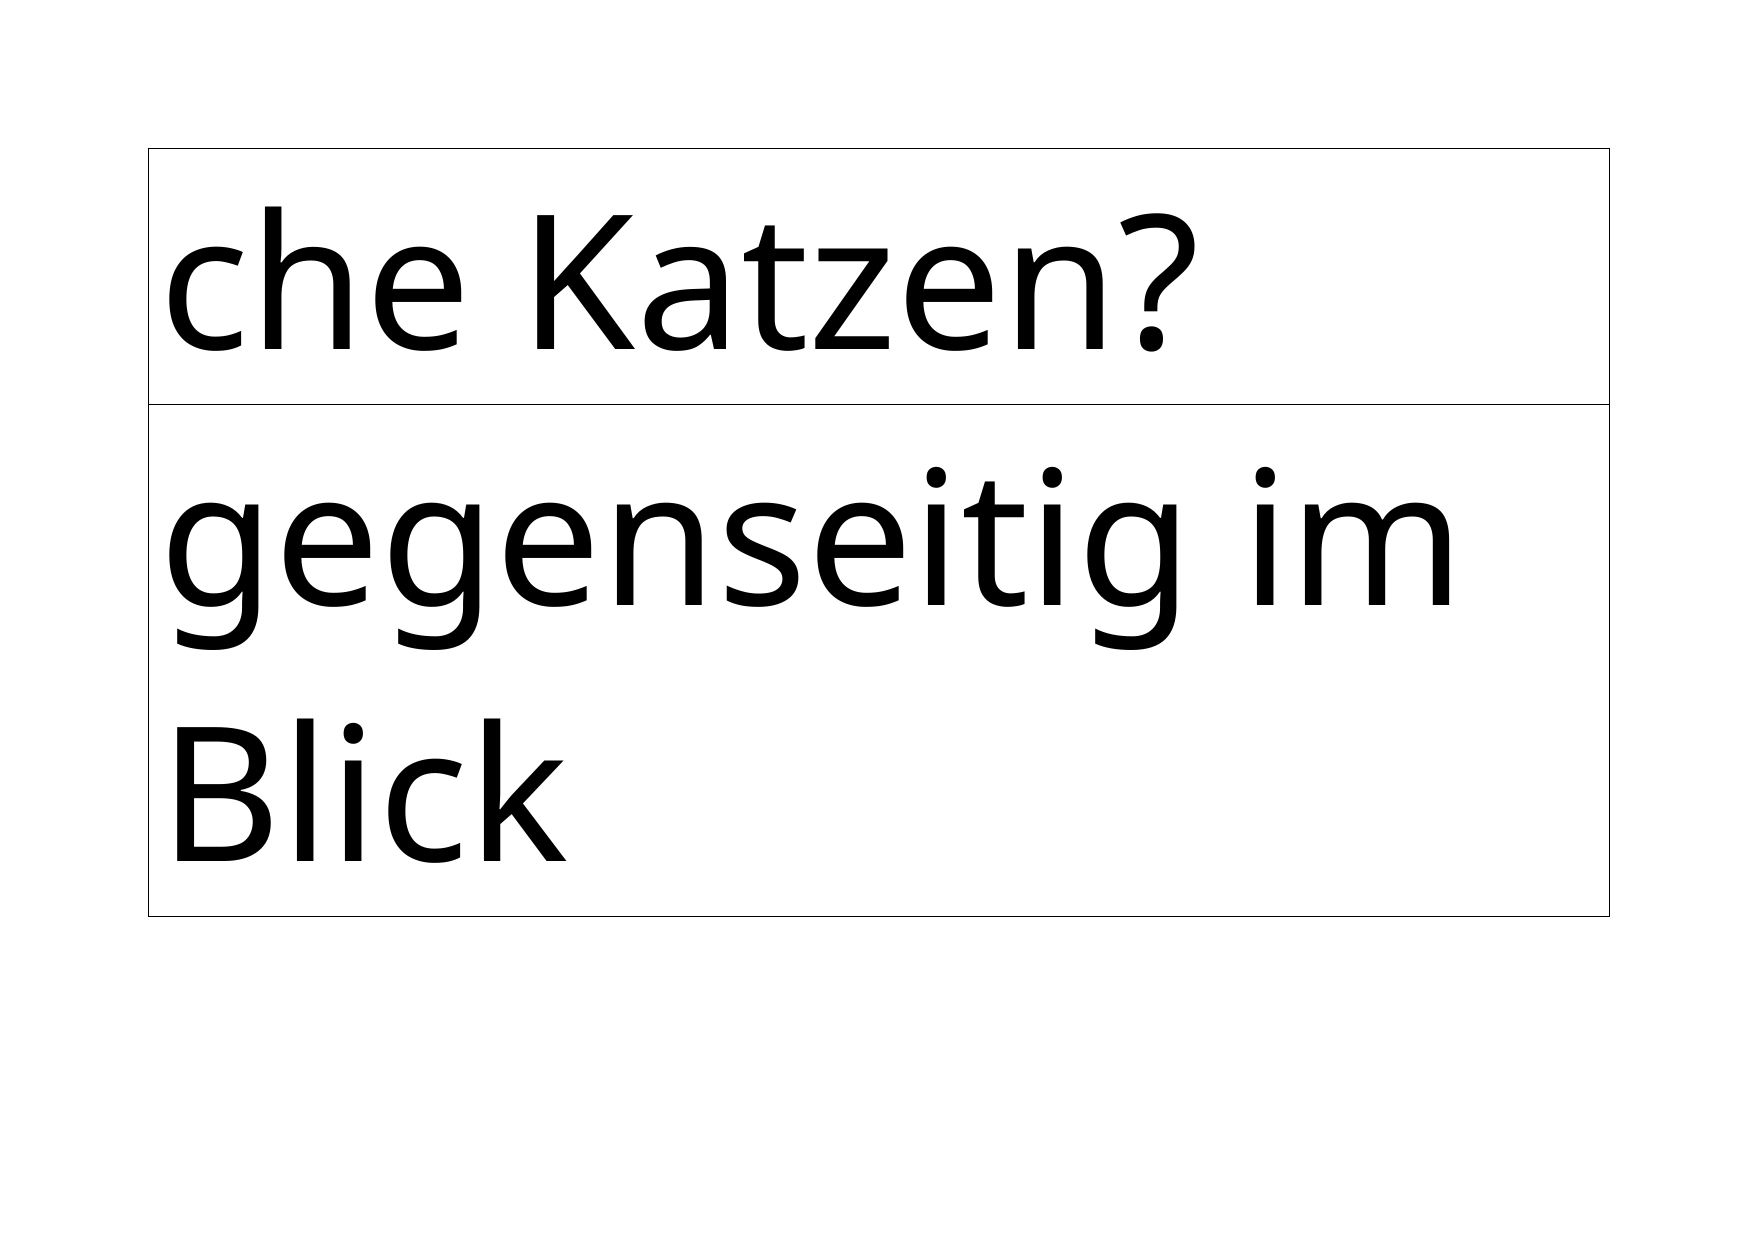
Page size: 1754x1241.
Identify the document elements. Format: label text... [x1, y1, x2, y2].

table_cell gegenseitig im Blick [149, 405, 1609, 916]
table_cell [149, 149, 1609, 404]
